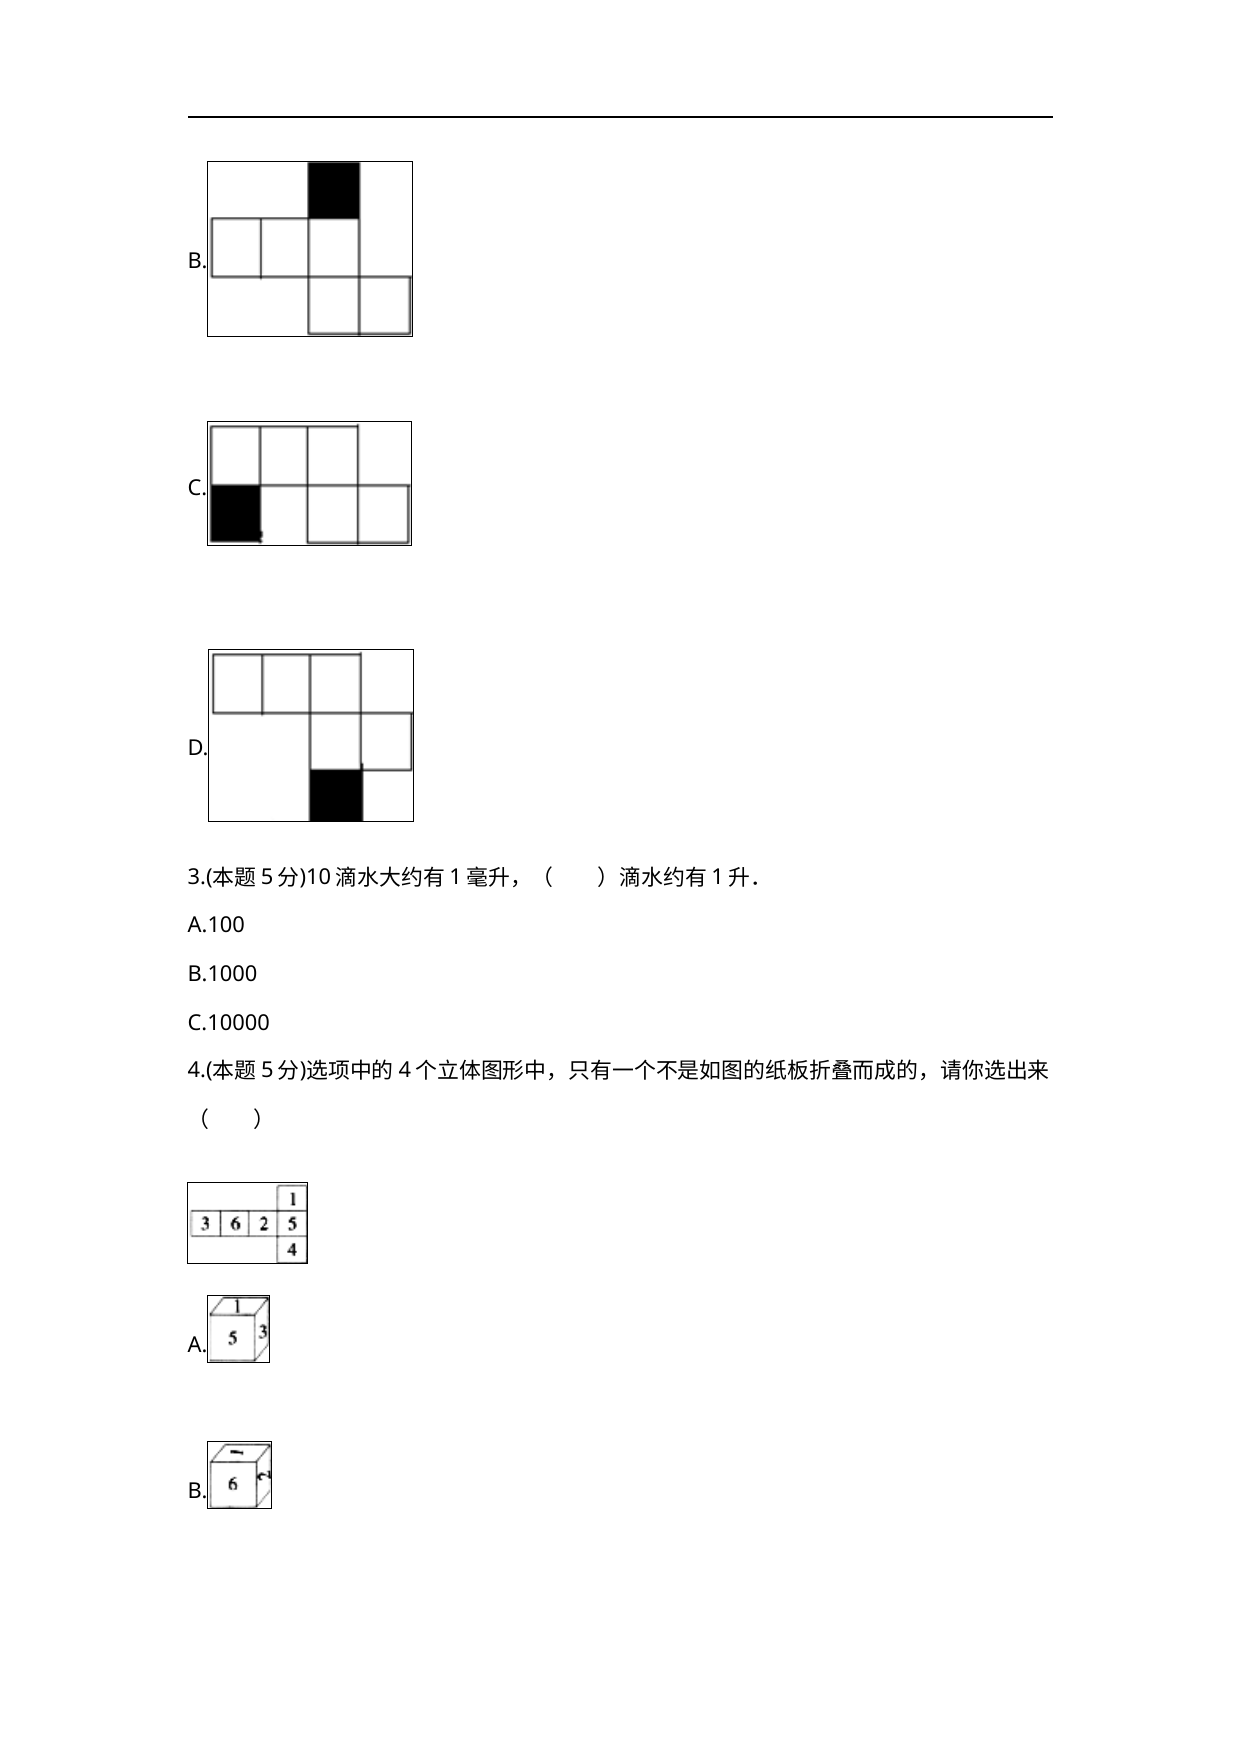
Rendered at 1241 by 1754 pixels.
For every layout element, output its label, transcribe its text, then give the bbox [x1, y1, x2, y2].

text A.100 B.1000 C.10000 [187, 908, 1053, 1038]
picture [208, 162, 412, 336]
picture [209, 650, 413, 821]
text A. B. C. D. [187, 162, 1053, 844]
text 3.(本题5分)10滴水大约有1毫升，（ ）滴水约有1升． [187, 859, 1053, 892]
text 4.(本题5分)选项中的4个立体图形中，只有一个不是如图的纸板折叠而成的，请你选出来（ ） [187, 1053, 1053, 1280]
picture [188, 1183, 307, 1263]
picture [208, 422, 411, 545]
text A. B. C. D. [187, 1295, 1053, 1539]
picture [208, 1442, 271, 1508]
picture [208, 1296, 269, 1362]
